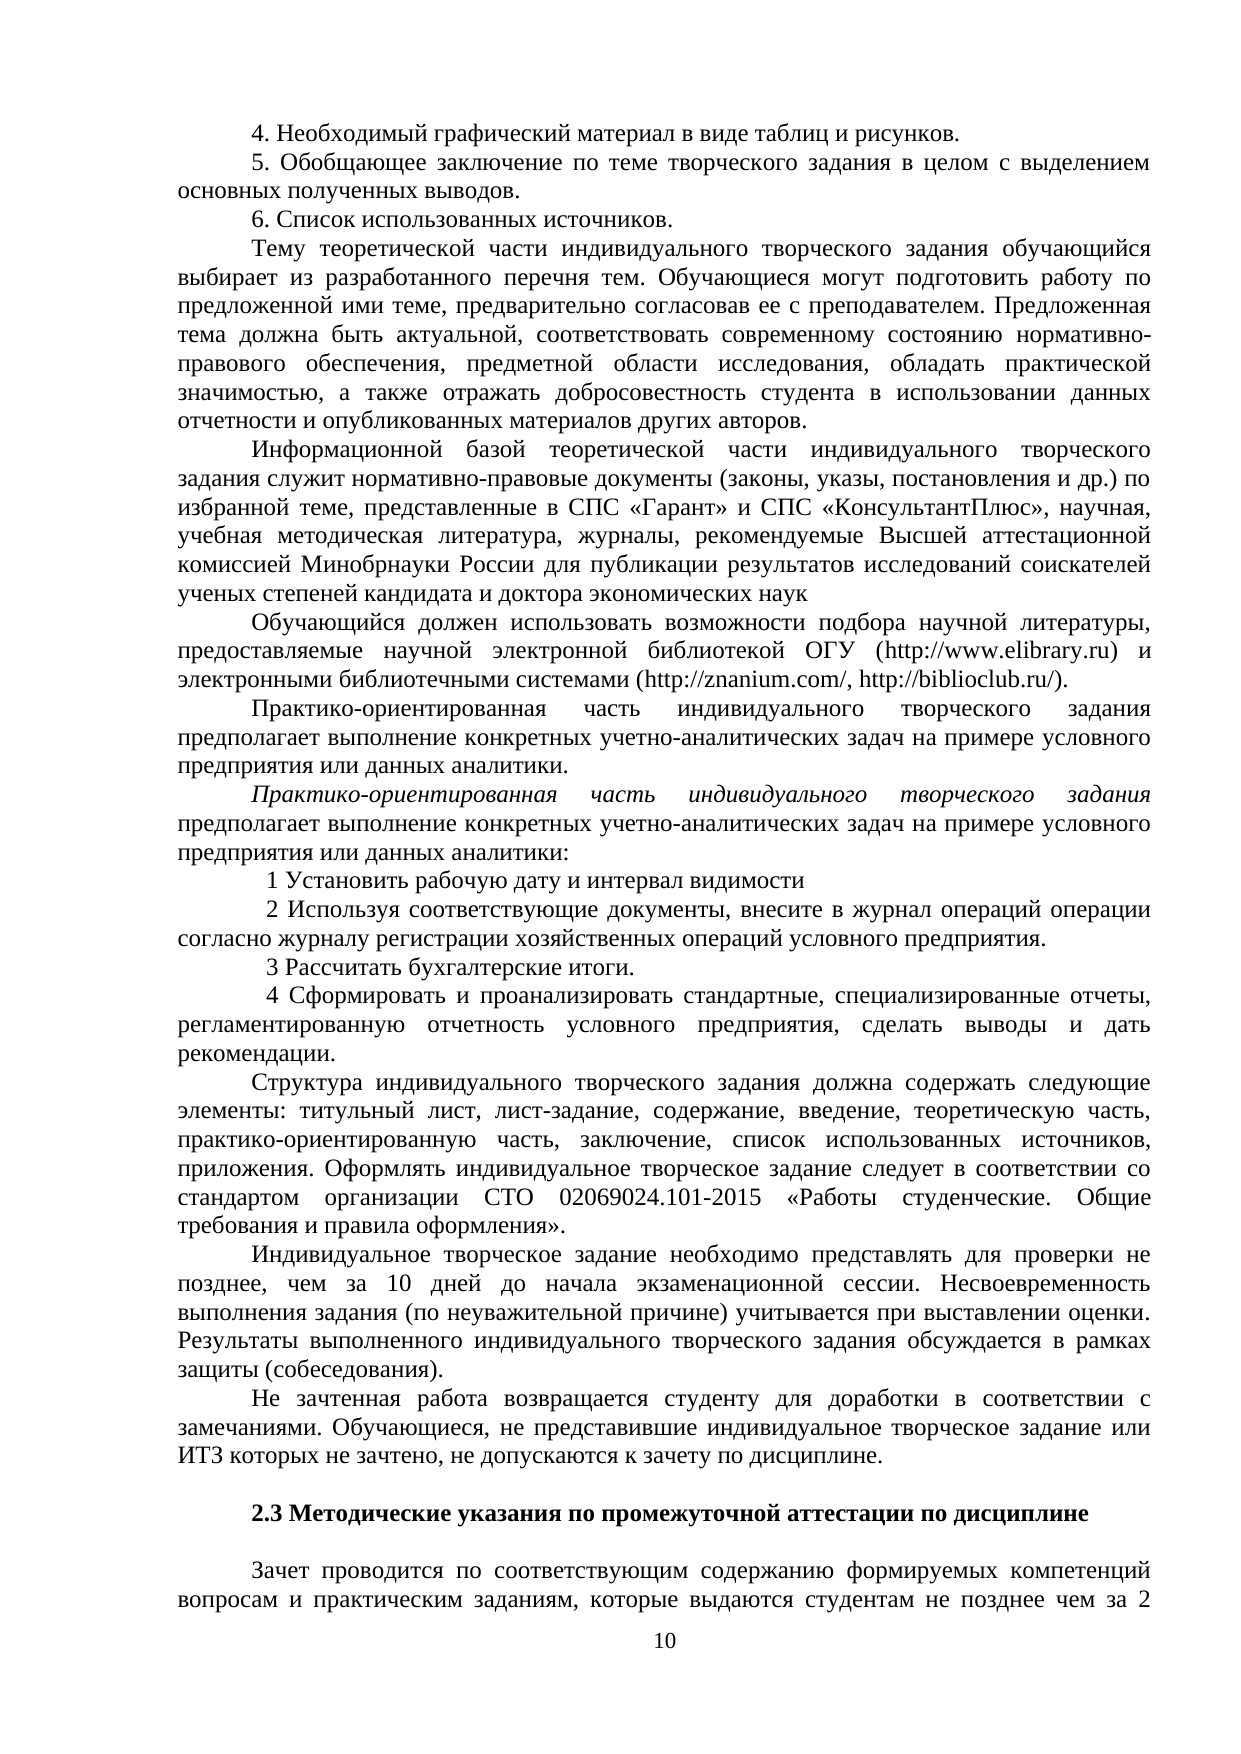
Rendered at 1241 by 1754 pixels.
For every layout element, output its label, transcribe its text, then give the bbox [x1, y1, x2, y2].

text 5. Обобщающее заключение по теме творческого задания в целом с выделением основных полученных выводов. [177, 147, 1152, 204]
text Информационной базой теоретической части индивидуального творческого задания служит нормативно-правовые документы (законы, указы, постановления и др.) по избранной теме, представленные в СПС «Гарант» и СПС «КонсультантПлюс», научная, учебная методическая литература, журналы, рекомендуемые Высшей аттестационной комиссией Минобрнауки России для публикации результатов исследований соискателей ученых степеней кандидата и доктора экономических наук [177, 434, 1152, 607]
text 4. Необходимый графический материал в виде таблиц и рисунков. [177, 118, 1152, 147]
text 2.3 Методические указания по промежуточной аттестации по дисциплине [177, 1498, 1152, 1527]
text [177, 1556, 1152, 1613]
text 1 Установить рабочую дату и интервал видимости [177, 866, 1152, 894]
text 4 Сформировать и проанализировать стандартные, специализированные отчеты, регламентированную отчетность условного предприятия, сделать выводы и дать рекомендации. [177, 981, 1152, 1067]
text Обучающийся должен использовать возможности подбора научной литературы, предоставляемые научной электронной библиотекой ОГУ (http://www.elibrary.ru) и электронными библиотечными системами (http://znanium.com/, http://biblioclub.ru/). [177, 607, 1152, 693]
text Структура индивидуального творческого задания должна содержать следующие элементы: титульный лист, лист-задание, содержание, введение, теоретическую часть, практико-ориентированную часть, заключение, список использованных источников, приложения. Оформлять индивидуальное творческое задание следует в соответствии со стандартом организации СТО 02069024.101-2015 «Работы студенческие. Общие требования и правила оформления». [177, 1067, 1152, 1239]
text Практико-ориентированная часть индивидуального творческого задания предполагает выполнение конкретных учетно-аналитических задач на примере условного предприятия или данных аналитики: [177, 779, 1152, 866]
text 2 Используя соответствующие документы, внесите в журнал операций операции согласно журналу регистрации хозяйственных операций условного предприятия. [177, 894, 1152, 952]
text 3 Рассчитать бухгалтерские итоги. [177, 952, 1152, 981]
text Индивидуальное творческое задание необходимо представлять для проверки не позднее, чем за 10 дней до начала экзаменационной сессии. Несвоевременность выполнения задания (по неуважительной причине) учитывается при выставлении оценки. Результаты выполненного индивидуального творческого задания обсуждается в рамках защиты (собеседования). [177, 1239, 1152, 1383]
text Практико-ориентированная часть индивидуального творческого задания предполагает выполнение конкретных учетно-аналитических задач на примере условного предприятия или данных аналитики. [177, 693, 1152, 779]
text Не зачтенная работа возвращается студенту для доработки в соответствии с замечаниями. Обучающиеся, не представившие индивидуальное творческое задание или ИТЗ которых не зачтено, не допускаются к зачету по дисциплине. [177, 1383, 1152, 1469]
text Тему теоретической части индивидуального творческого задания обучающийся выбирает из разработанного перечня тем. Обучающиеся могут подготовить работу по предложенной ими теме, предварительно согласовав ее с преподавателем. Предложенная тема должна быть актуальной, соответствовать современному состоянию нормативно-правового обеспечения, предметной области исследования, обладать практической значимостью, а также отражать добросовестность студента в использовании данных отчетности и опубликованных материалов других авторов. [177, 233, 1152, 434]
text 6. Список использованных источников. [177, 204, 1152, 233]
